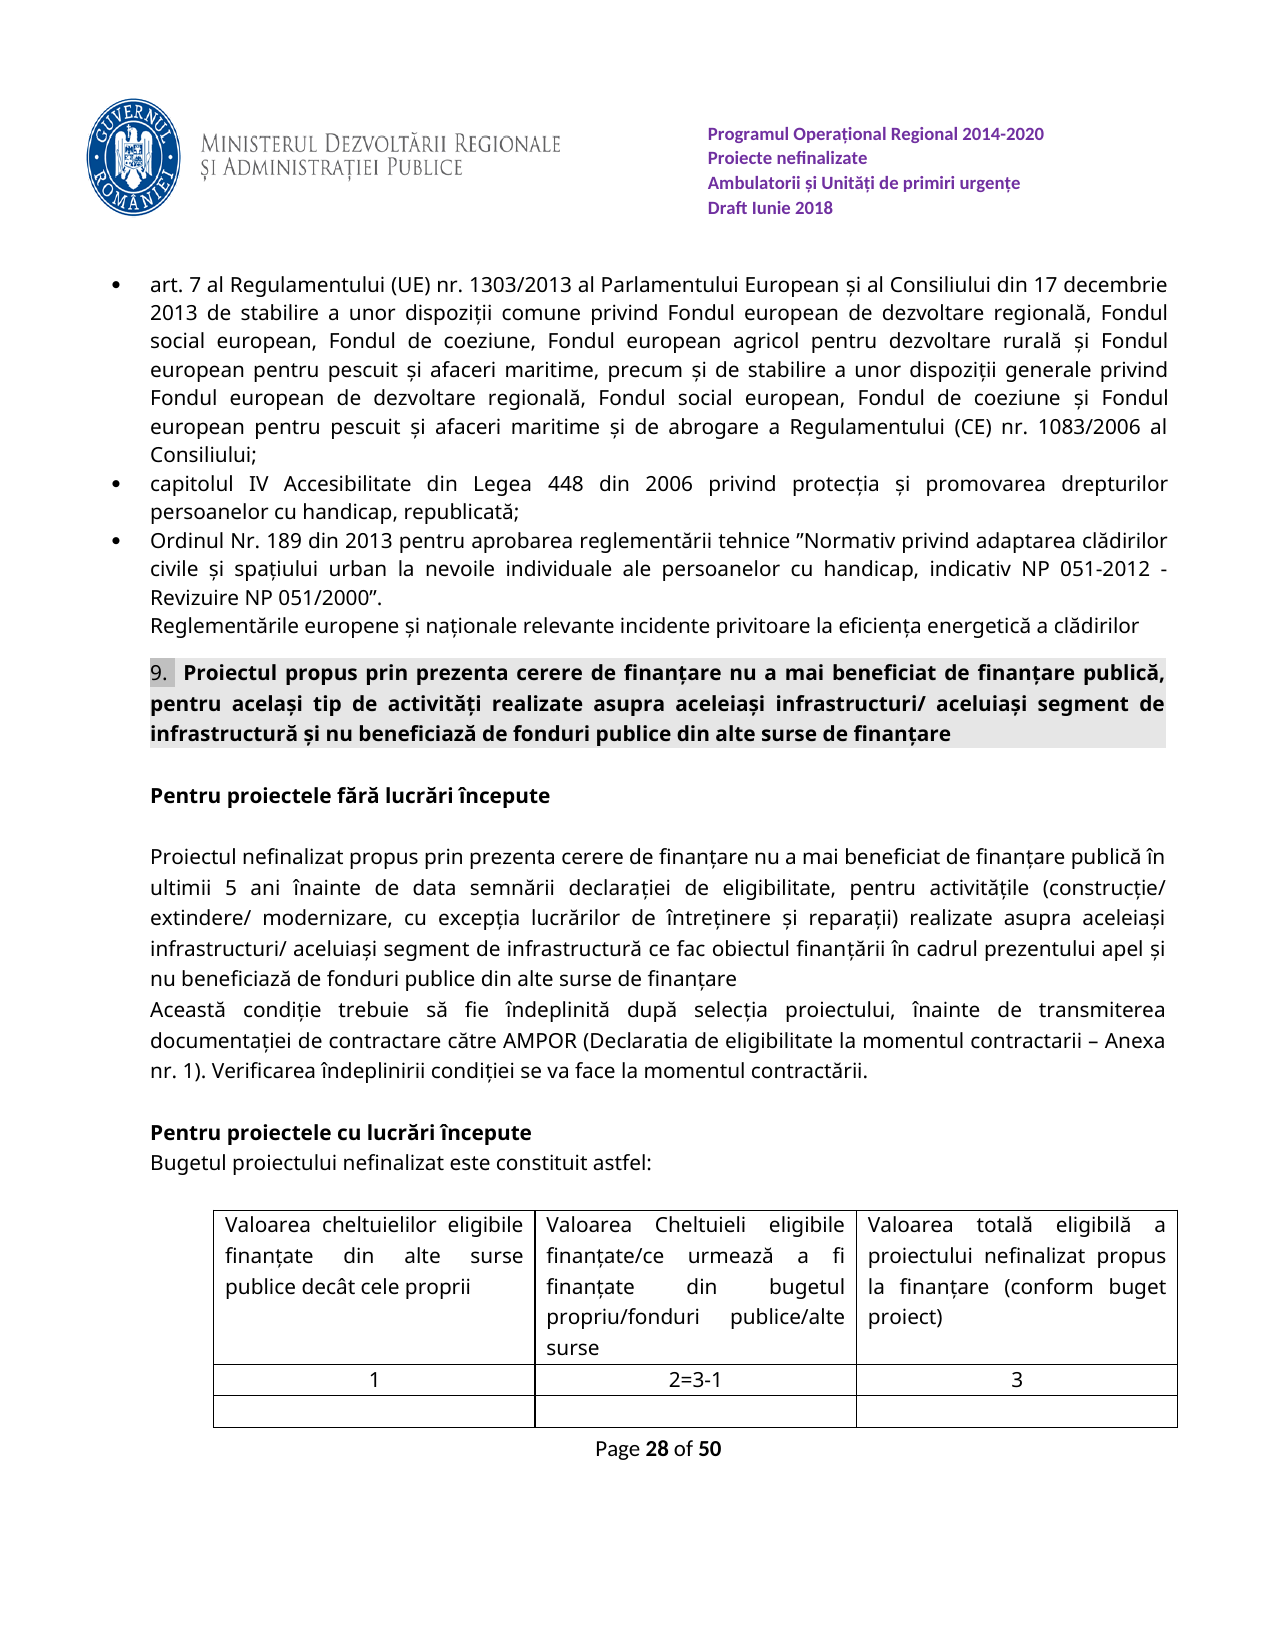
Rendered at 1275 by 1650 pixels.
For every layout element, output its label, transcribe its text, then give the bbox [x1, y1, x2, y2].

text Pentru proiectele cu lucrări începute [150, 1118, 1166, 1146]
table_header Valoarea totală eligibilă a proiectului nefinalizat propus la finanțare (conform buget proiect) [857, 1211, 1177, 1364]
list Ordinul Nr. 189 din 2013 pentru aprobarea reglementării tehnice ”Normativ privind adaptarea clădirilor civile şi spaţiului urban la nevoile individuale ale persoanelor cu handicap, indicativ NP 051-2012 - Revizuire NP 051/2000”. [112, 526, 1169, 611]
table_header Valoarea cheltuielilor eligibile finanţate din alte surse publice decât cele proprii [214, 1211, 534, 1364]
text Proiectul nefinalizat propus prin prezenta cerere de finanţare nu a mai beneficiat de finanţare publică în ultimii 5 ani înainte de data semnării declarației de eligibilitate, pentru activităţile (construcţie/ extindere/ modernizare, cu excepția lucrărilor de întreținere și reparații) realizate asupra aceleiaşi infrastructuri/ aceluiaşi segment de infrastructură ce fac obiectul finanțării în cadrul prezentului apel şi nu beneficiază de fonduri publice din alte surse de finanţare [150, 842, 1166, 993]
table_cell 1 [214, 1365, 534, 1395]
table_cell 3 [857, 1365, 1177, 1395]
table_cell 2=3-1 [536, 1365, 856, 1395]
text Pentru proiectele fără lucrări începute [150, 781, 1166, 809]
text Această condiție trebuie să fie îndeplinită după selecția proiectului, înainte de transmiterea documentației de contractare către AMPOR (Declaratia de eligibilitate la momentul contractarii – Anexa nr. 1). Verificarea îndeplinirii condiției se va face la momentul contractării. [150, 995, 1166, 1085]
picture [85, 97, 560, 218]
text Reglementările europene şi naţionale relevante incidente privitoare la eficienţa energetică a clădirilor [150, 611, 1169, 639]
text Bugetul proiectului nefinalizat este constituit astfel: [150, 1148, 1166, 1177]
list art. 7 al Regulamentului (UE) nr. 1303/2013 al Parlamentului European și al Consiliului din 17 decembrie 2013 de stabilire a unor dispoziții comune privind Fondul european de dezvoltare regională, Fondul social european, Fondul de coeziune, Fondul european agricol pentru dezvoltare rurală și Fondul european pentru pescuit și afaceri maritime, precum și de stabilire a unor dispoziții generale privind Fondul european de dezvoltare regională, Fondul social european, Fondul de coeziune și Fondul european pentru pescuit și afaceri maritime și de abrogare a Regulamentului (CE) nr. 1083/2006 al Consiliului; [112, 270, 1169, 469]
table_cell [536, 1396, 856, 1427]
text 9. Proiectul propus prin prezenta cerere de finanţare nu a mai beneficiat de finanţare publică, pentru acelaşi tip de activităţi realizate asupra aceleiaşi infrastructuri/ aceluiaşi segment de infrastructură şi nu beneficiază de fonduri publice din alte surse de finanţare [150, 658, 1166, 748]
table_cell [857, 1396, 1177, 1427]
table_cell [214, 1396, 534, 1427]
table_header Valoarea Cheltuieli eligibile finanţate/ce urmează a fi finanţate din bugetul propriu/fonduri publice/alte surse [536, 1211, 856, 1364]
list capitolul IV Accesibilitate din Legea 448 din 2006 privind protecţia şi promovarea drepturilor persoanelor cu handicap, republicată; [112, 469, 1169, 526]
